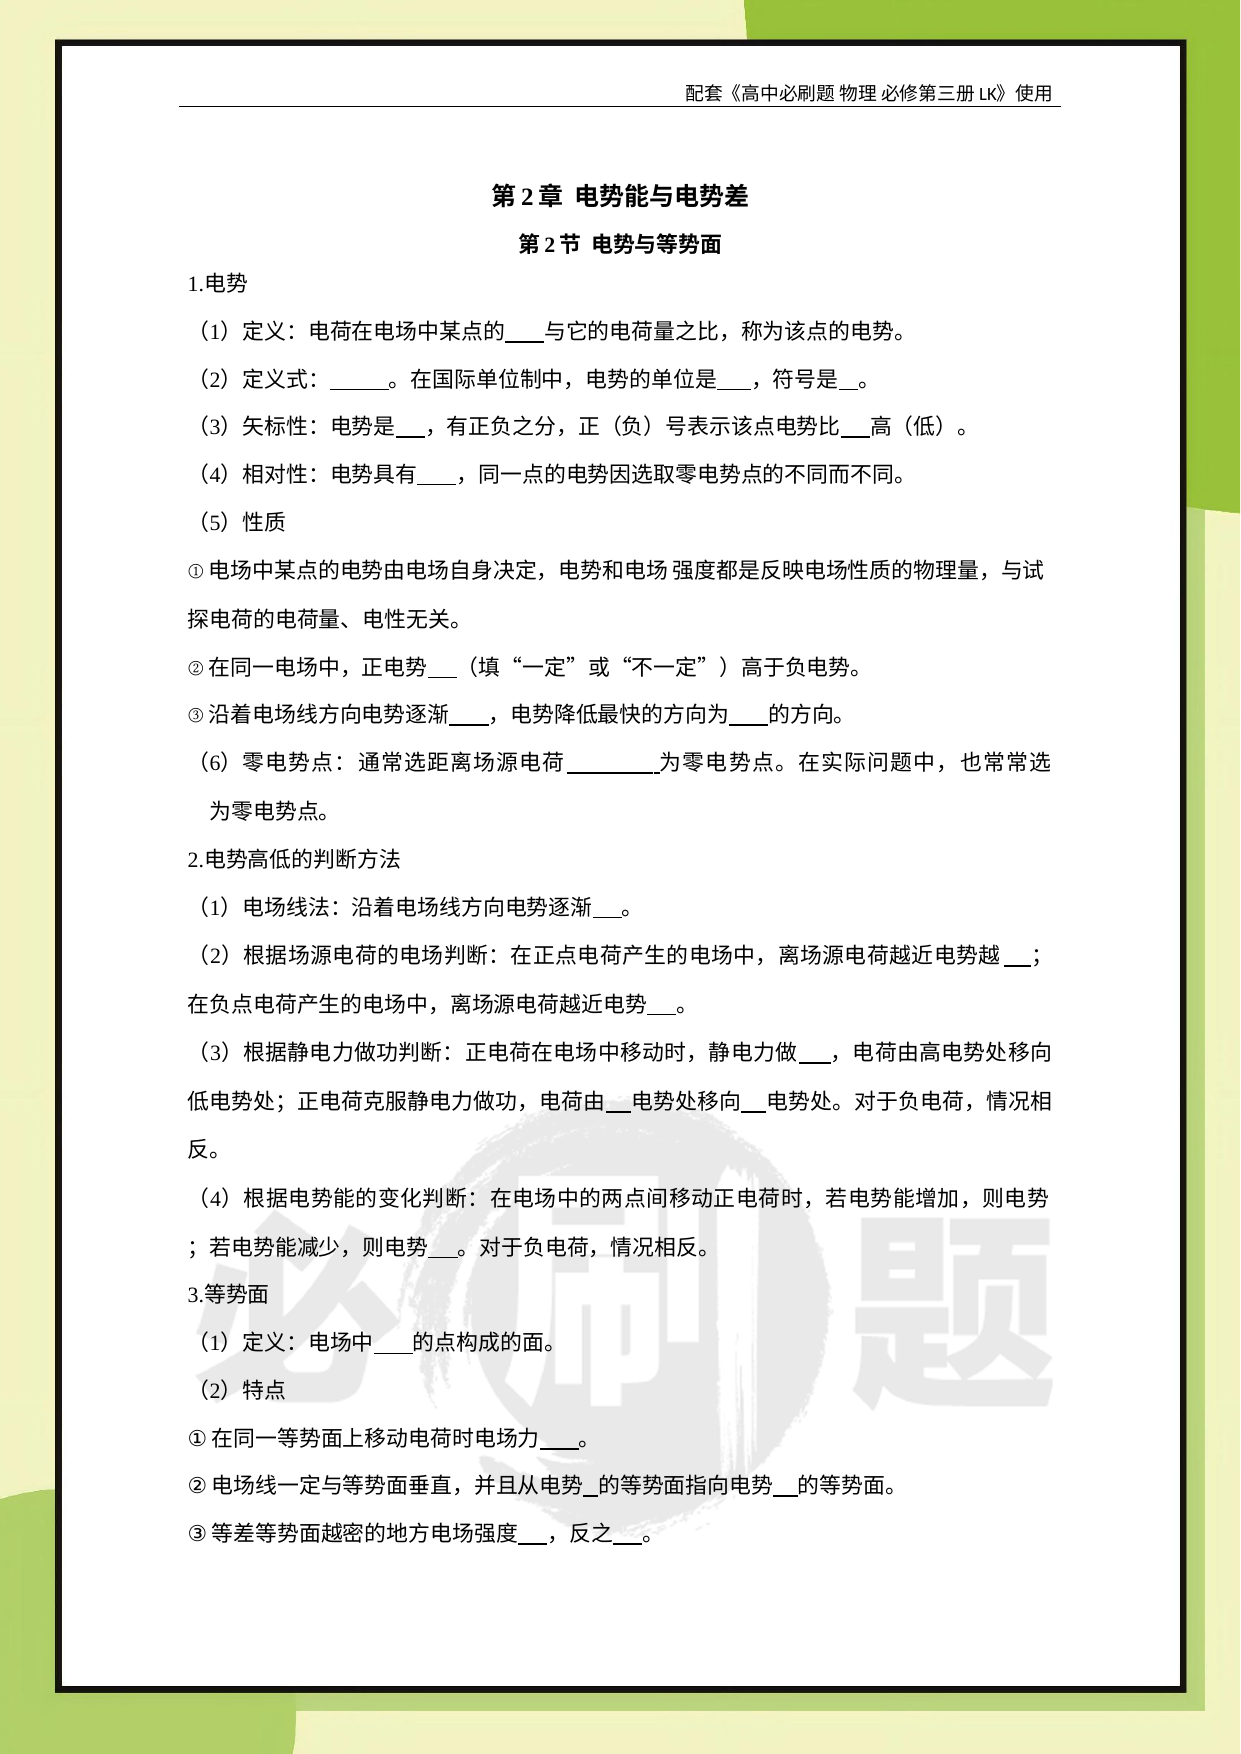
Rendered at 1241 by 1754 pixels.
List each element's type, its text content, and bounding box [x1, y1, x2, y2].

text 3.等势面 [187, 1277, 1053, 1309]
text （3）根据静电力做功判断：正电荷在电场中移动时，静电力做 ，电荷由高电势处移向低电势处；正电荷克服静电力做功，电荷由 电势处移向 电势处。对于负电荷，情况相反。 [187, 1034, 1053, 1164]
text ②电场线一定与等势面垂直，并且从电势 的等势面指向电势 的等势面。 [187, 1468, 1053, 1500]
list 零电势点：通常选距离场源电荷 为零电势点。在实际问题中，也常常选 为零电势点。 [187, 744, 1053, 826]
text ③沿着电场线方向电势逐渐 ，电势降低最快的方向为 的方向。 [187, 697, 1053, 729]
text （4）相对性：电势具有 ，同一点的电势因选取零电势点的不同而不同。 [187, 457, 1053, 488]
text （1）定义：电场中 的点构成的面。 [187, 1325, 1053, 1357]
text （1）电场线法：沿着电场线方向电势逐渐 。 [187, 889, 1053, 922]
text 第2章 电势能与电势差 [187, 162, 1053, 227]
text （2）定义式： 。在国际单位制中，电势的单位是 ，符号是 。 [187, 362, 1053, 393]
text ③等差等势面越密的地方电场强度 ，反之 。 [187, 1516, 1053, 1548]
text ①在同一等势面上移动电荷时电场力 。 [187, 1421, 1053, 1452]
text （4）根据电势能的变化判断：在电场中的两点间移动正电荷时，若电势能增加，则电势 ；若电势能减少，则电势 。对于负电荷，情况相反。 [187, 1180, 1053, 1262]
text ②在同一电场中，正电势 （填“一定”或“不一定”）高于负电势。 [187, 649, 1053, 681]
text 1.电势 [187, 266, 1053, 297]
text （2）根据场源电荷的电场判断：在正点电荷产生的电场中，离场源电荷越近电势越 ；在负点电荷产生的电场中，离场源电荷越近电势 。 [187, 937, 1053, 1019]
picture [0, 0, 1241, 1754]
text （1）定义：电荷在电场中某点的 与它的电荷量之比，称为该点的电势。 [187, 313, 1053, 346]
text （5）性质 [187, 504, 1053, 537]
text （3）矢标性：电势是 ，有正负之分，正（负）号表示该点电势比 高（低）。 [187, 409, 1053, 441]
text 第2节 电势与等势面 [187, 227, 1053, 259]
list 2.电势高低的判断方法 [187, 842, 1053, 873]
text ①电场中某点的电势由电场自身决定，电势和电场 强度都是反映电场性质的物理量，与试探电荷的电荷量、电性无关。 [187, 552, 1053, 634]
text （2）特点 [187, 1373, 1053, 1405]
